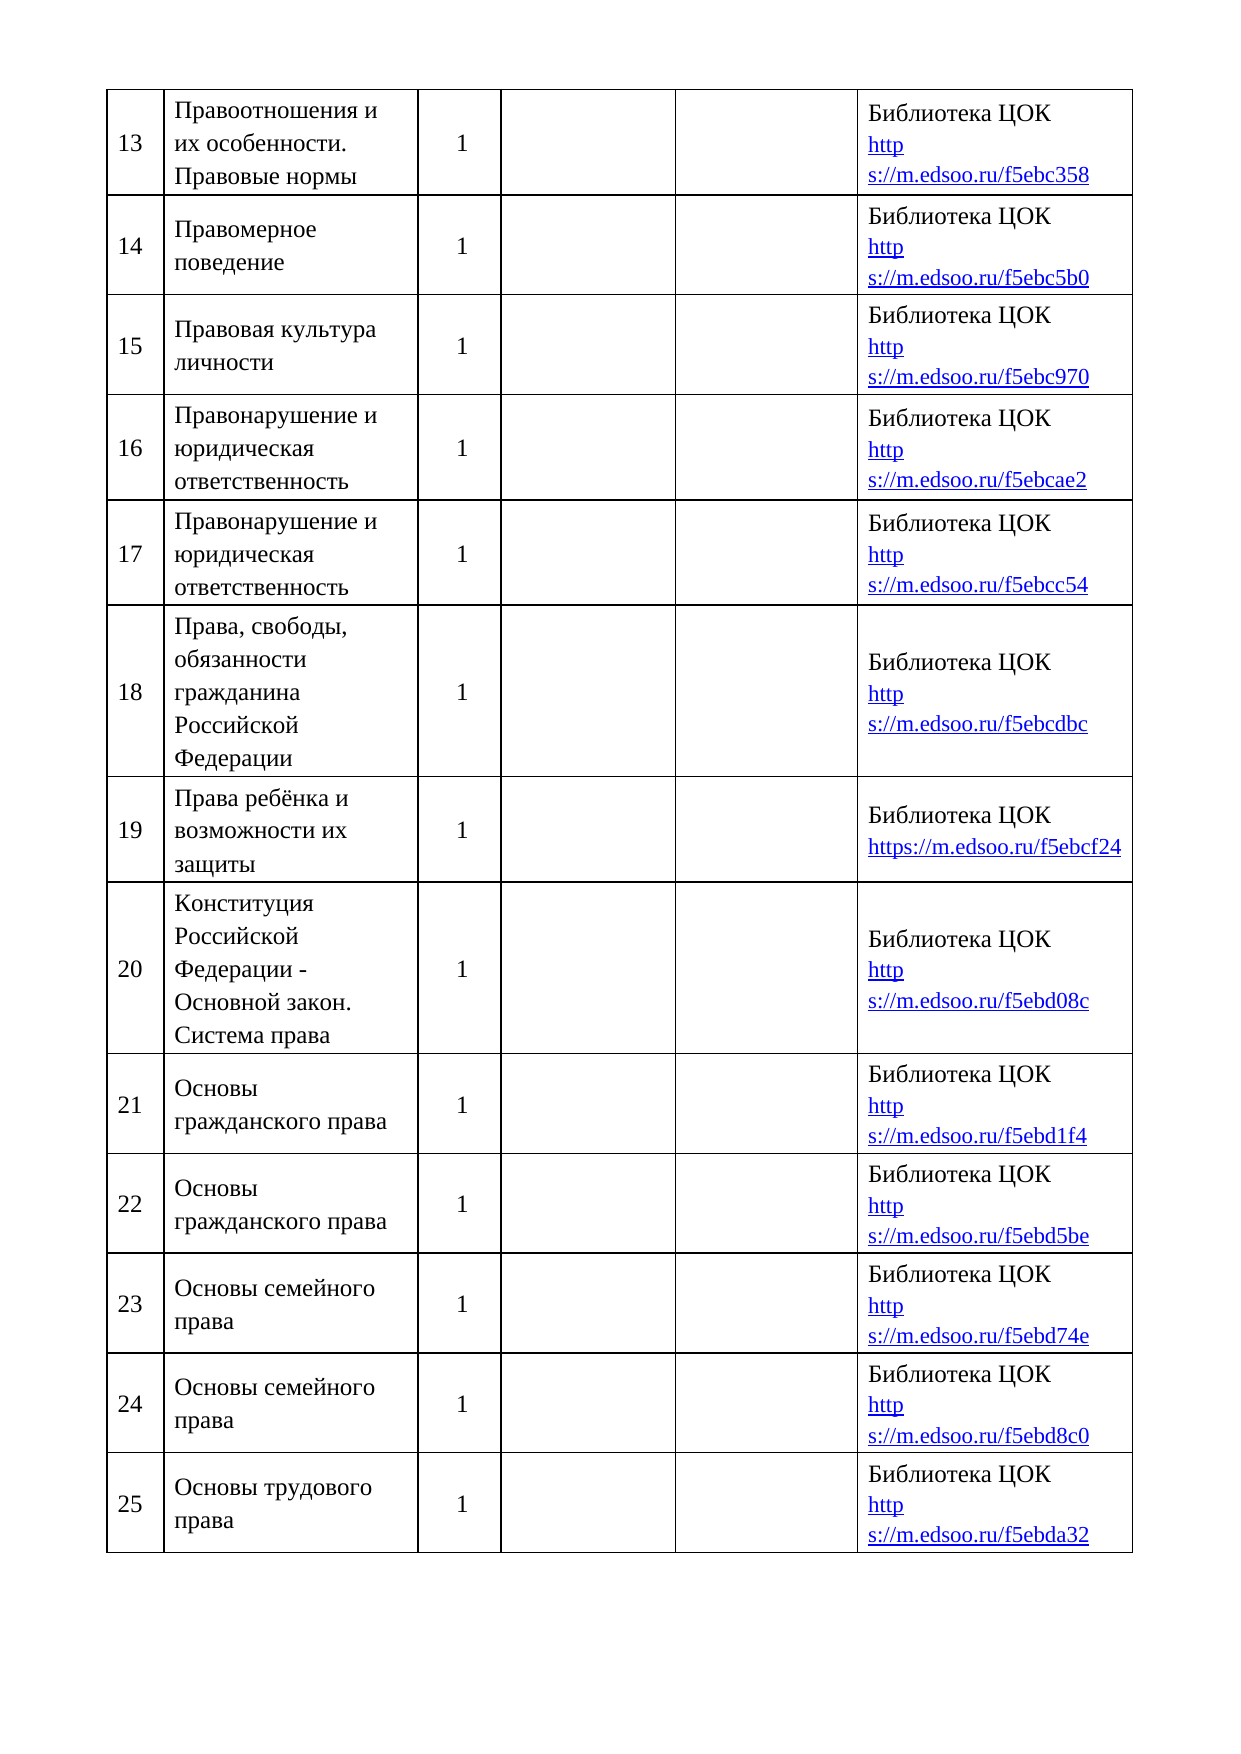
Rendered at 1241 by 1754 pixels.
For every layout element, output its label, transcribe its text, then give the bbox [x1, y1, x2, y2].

table_cell 15 [108, 295, 163, 393]
table_cell Библиотека ЦОК https://m.edsoo.ru/f5ebcc54 [858, 501, 1132, 604]
table_cell Библиотека ЦОК https://m.edsoo.ru/f5ebc970 [858, 295, 1132, 393]
table_cell 18 [108, 606, 163, 776]
table_cell 1 [419, 883, 500, 1053]
table_cell Библиотека ЦОК https://m.edsoo.ru/f5ebcf24 [858, 777, 1132, 881]
table_cell 1 [419, 90, 500, 194]
table_cell Права, свободы, обязанности гражданина Российской Федерации [165, 606, 417, 776]
table_cell Библиотека ЦОК https://m.edsoo.ru/f5ebd8c0 [858, 1354, 1132, 1452]
table_cell [502, 1154, 675, 1252]
table_cell [676, 1254, 857, 1352]
table_cell [676, 196, 857, 294]
table_cell 21 [108, 1054, 163, 1152]
table_cell Библиотека ЦОК https://m.edsoo.ru/f5ebd5be [858, 1154, 1132, 1252]
table_cell 19 [108, 777, 163, 881]
table_cell [502, 1054, 675, 1152]
table_cell Библиотека ЦОК https://m.edsoo.ru/f5ebda32 [858, 1453, 1132, 1552]
table_cell [502, 295, 675, 393]
table_cell [676, 395, 857, 499]
table_cell 17 [108, 501, 163, 604]
table_cell 1 [419, 777, 500, 881]
table_cell Правоотношения и их особенности. Правовые нормы [165, 90, 417, 194]
table_cell 24 [108, 1354, 163, 1452]
table_cell 14 [108, 196, 163, 294]
table_cell Основы гражданского права [165, 1054, 417, 1152]
table_cell Основы семейного права [165, 1254, 417, 1352]
table_cell [502, 883, 675, 1053]
table_cell 1 [419, 1354, 500, 1452]
table_cell Библиотека ЦОК https://m.edsoo.ru/f5ebcae2 [858, 395, 1132, 499]
table_cell Правовая культура личности [165, 295, 417, 393]
table_cell 1 [419, 1453, 500, 1552]
table_cell [502, 606, 675, 776]
table_cell [676, 883, 857, 1053]
table_cell 1 [419, 395, 500, 499]
table_cell 1 [419, 295, 500, 393]
table_cell Правомерное поведение [165, 196, 417, 294]
table_cell 1 [419, 1054, 500, 1152]
table_cell 1 [419, 1254, 500, 1352]
table_cell Права ребёнка и возможности их защиты [165, 777, 417, 881]
table_cell 1 [419, 606, 500, 776]
table_cell [502, 395, 675, 499]
table_cell [676, 777, 857, 881]
table_cell [502, 196, 675, 294]
table_cell [676, 295, 857, 393]
table_cell Библиотека ЦОК https://m.edsoo.ru/f5ebd08c [858, 883, 1132, 1053]
table_cell Основы гражданского права [165, 1154, 417, 1252]
table_cell Библиотека ЦОК https://m.edsoo.ru/f5ebd1f4 [858, 1054, 1132, 1152]
table_cell [676, 1054, 857, 1152]
table_cell Основы семейного права [165, 1354, 417, 1452]
table_cell [502, 1354, 675, 1452]
table_cell 25 [108, 1453, 163, 1552]
table_cell Конституция Российской Федерации - Основной закон. Система права [165, 883, 417, 1053]
table_cell [676, 501, 857, 604]
table_cell Библиотека ЦОК https://m.edsoo.ru/f5ebc5b0 [858, 196, 1132, 294]
table_cell [676, 90, 857, 194]
table_cell 13 [108, 90, 163, 194]
table_cell 1 [419, 1154, 500, 1252]
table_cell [165, 1453, 417, 1552]
table_cell 23 [108, 1254, 163, 1352]
table_cell 22 [108, 1154, 163, 1252]
table_cell Правонарушение и юридическая ответственность [165, 395, 417, 499]
table_cell Библиотека ЦОК https://m.edsoo.ru/f5ebcdbc [858, 606, 1132, 776]
table_cell [502, 501, 675, 604]
table_cell Библиотека ЦОК https://m.edsoo.ru/f5ebc358 [858, 90, 1132, 194]
table_cell [676, 1453, 857, 1552]
table_cell 16 [108, 395, 163, 499]
table_cell [502, 777, 675, 881]
table_cell [502, 1453, 675, 1552]
table_cell [502, 1254, 675, 1352]
table_cell Правонарушение и юридическая ответственность [165, 501, 417, 604]
table_cell [502, 90, 675, 194]
table_cell 20 [108, 883, 163, 1053]
table_cell [676, 1154, 857, 1252]
table_cell [676, 606, 857, 776]
table_cell Библиотека ЦОК https://m.edsoo.ru/f5ebd74e [858, 1254, 1132, 1352]
table_cell 1 [419, 196, 500, 294]
table_cell 1 [419, 501, 500, 604]
table_cell [676, 1354, 857, 1452]
